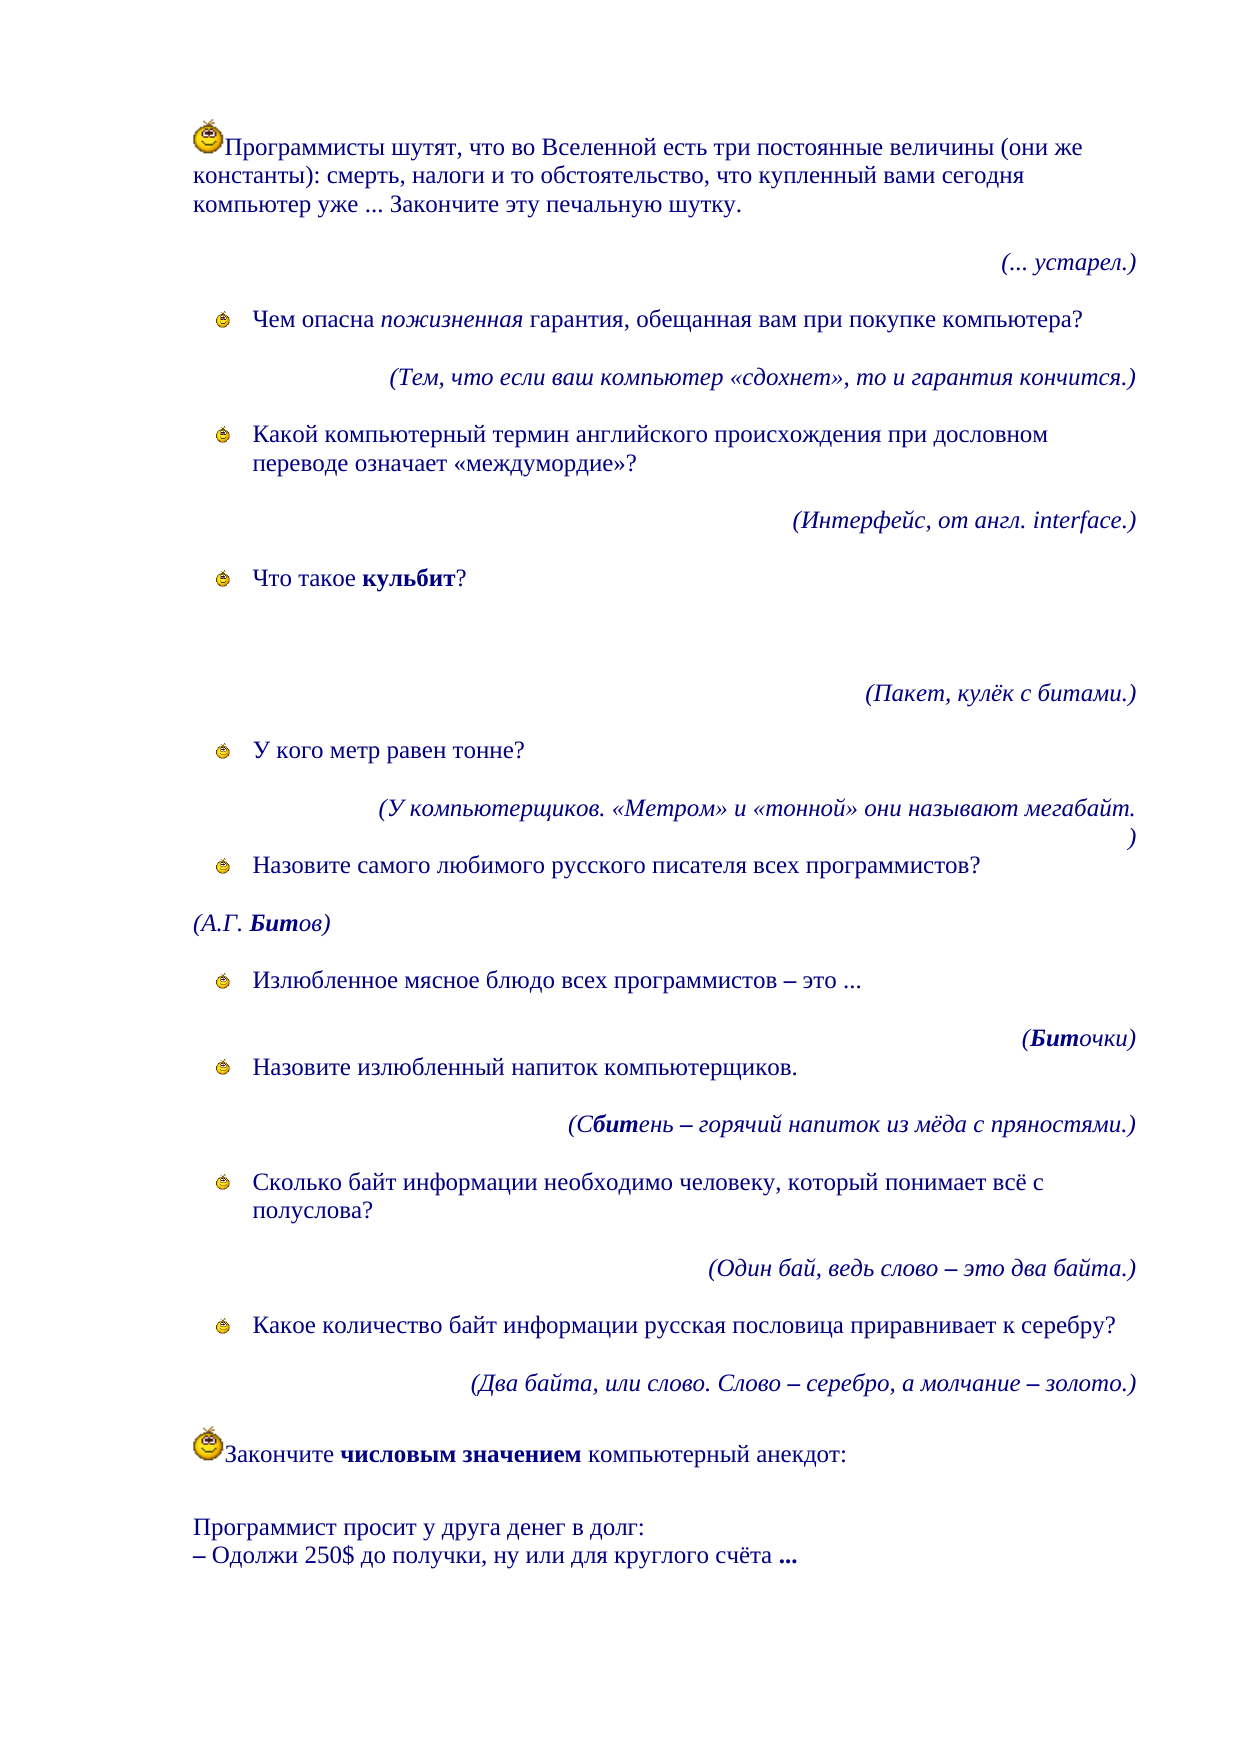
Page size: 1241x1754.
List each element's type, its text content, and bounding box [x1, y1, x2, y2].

picture [215, 425, 230, 443]
picture [192, 1425, 225, 1462]
text Закончите числовым значением компьютерный анекдот: [193, 1425, 1136, 1467]
list Чем опасна пожизненная гарантия, обещанная вам при покупке компьютера? [215, 304, 1136, 333]
text (... устарел.) [193, 247, 1136, 275]
list Сколько байт информации необходимо человеку, который понимает всё с полуслова? [215, 1167, 1136, 1224]
list Назовите самого любимого русского писателя всех программистов? [215, 850, 1136, 879]
picture [192, 118, 225, 155]
list Назовите излюбленный напиток компьютерщиков. [215, 1052, 1136, 1080]
text – Одолжи 250$ до получки, ну или для круглого счёта ... [193, 1541, 1136, 1569]
text (Сбитень – горячий напиток из мёда с пряностями.) [193, 1109, 1136, 1138]
text ) [193, 822, 1136, 850]
picture [215, 1058, 230, 1075]
text (Пакет, кулёк с битами.) [193, 678, 1136, 707]
text (Тем, что если ваш компьютер «сдохнет», то и гарантия кончится.) [193, 362, 1136, 390]
text (Два байта, или слово. Слово – серебро, а молчание – золото.) [193, 1368, 1136, 1397]
list Какой компьютерный термин английского происхождения при дословном переводе означает «междумордие»? [215, 419, 1136, 477]
picture [215, 1317, 230, 1334]
list Излюбленное мясное блюдо всех программистов – это ... [215, 965, 1136, 994]
text Программист просит у друга денег в долг: [193, 1512, 1136, 1541]
list Какое количество байт информации русская пословица приравнивает к серебру? [215, 1310, 1136, 1339]
list У кого метр равен тонне? [215, 735, 1136, 764]
picture [215, 310, 230, 328]
text (Интерфейс, от англ. interface.) [193, 505, 1136, 534]
picture [215, 857, 230, 874]
picture [215, 742, 230, 759]
text (Один бай, ведь слово – это два байта.) [193, 1253, 1136, 1282]
text (Биточки) [193, 1023, 1136, 1052]
picture [215, 569, 230, 587]
list Что такое кульбит? [215, 563, 1136, 592]
picture [215, 972, 230, 989]
text Программисты шутят, что во Вселенной есть три постоянные величины (они же константы): смерть, налоги и то обстоятельство, что купленный вами сегодня [193, 118, 1136, 189]
text (У компьютерщиков. «Метром» и «тонной» они называют мегабайт. [193, 793, 1136, 822]
text компьютер уже ... Закончите эту печальную шутку. [193, 189, 1136, 218]
picture [215, 1173, 230, 1190]
text (А.Г. Битов) [193, 908, 1136, 937]
